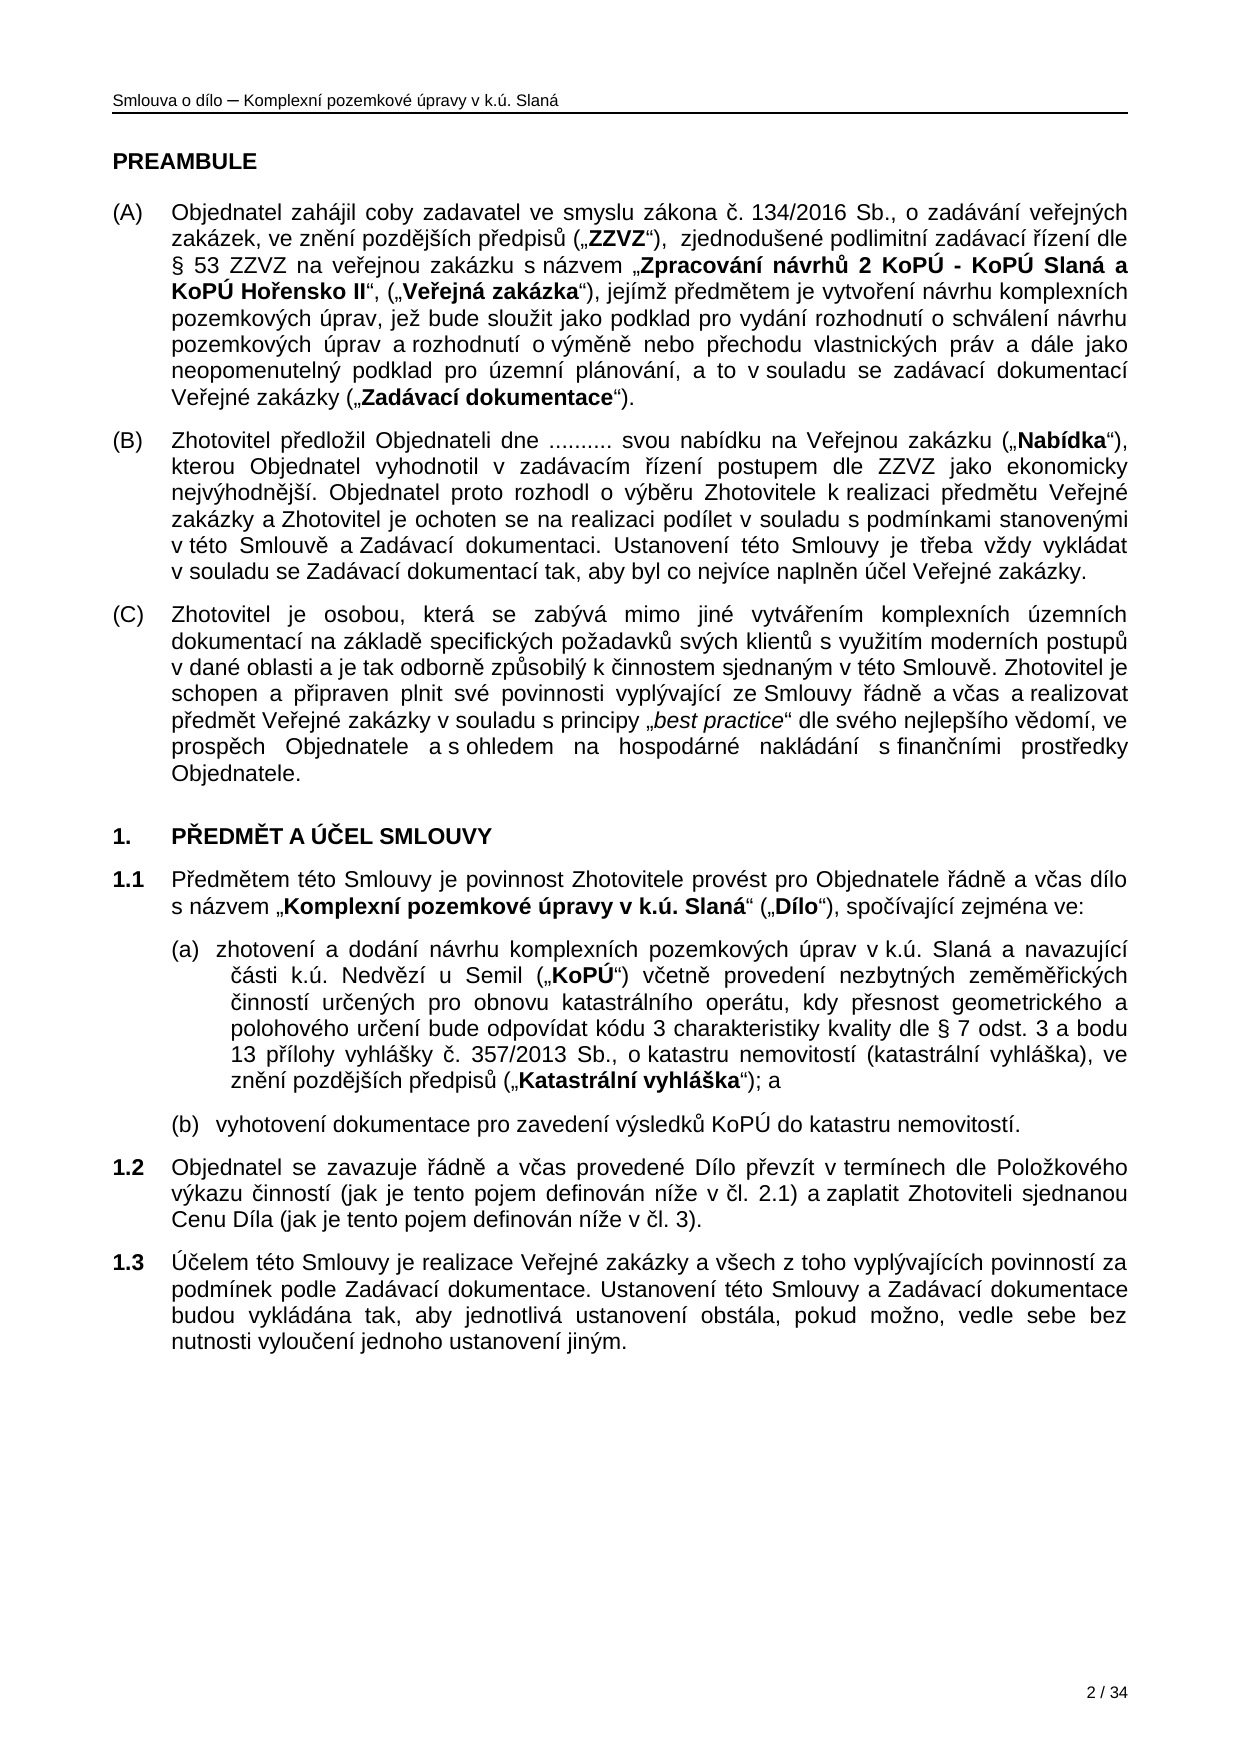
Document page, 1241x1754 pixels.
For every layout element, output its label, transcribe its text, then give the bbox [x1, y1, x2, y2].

text zhotovení a dodání návrhu komplexních pozemkových úprav v k.ú. Slaná a navazující části k.ú. Nedvězí u Semil („KoPÚ“) včetně provedení nezbytných zeměměřických činností určených pro obnovu katastrálního operátu, kdy přesnost geometrického a polohového určení bude odpovídat kódu 3 charakteristiky kvality dle § 7 odst. 3 a bodu 13 přílohy vyhlášky č. 357/2013 Sb., o katastru nemovitostí (katastrální vyhláška), ve znění pozdějších předpisů („Katastrální vyhláška“); a [171, 936, 1128, 1094]
text Objednatel zahájil coby zadavatel ve smyslu zákona č. 134/2016 Sb., o zadávání veřejných zakázek, ve znění pozdějších předpisů („ZZVZ“), zjednodušené podlimitní zadávací řízení dle § 53 ZZVZ na veřejnou zakázku s názvem „Zpracování návrhů 2 KoPÚ - KoPÚ Slaná a KoPÚ Hořensko II“, („Veřejná zakázka“), jejímž předmětem je vytvoření návrhu komplexních pozemkových úprav, jež bude sloužit jako podklad pro vydání rozhodnutí o schválení návrhu pozemkových úprav a rozhodnutí o výměně nebo přechodu vlastnických práv a dále jako neopomenutelný podklad pro územní plánování, a to v souladu se zadávací dokumentací Veřejné zakázky („Zadávací dokumentace“). [112, 199, 1128, 410]
subtitle Preambule [112, 148, 1128, 174]
text Objednatel se zavazuje řádně a včas provedené Dílo převzít v termínech dle Položkového výkazu činností (jak je tento pojem definován níže v čl. 2.1) a zaplatit Zhotoviteli sjednanou Cenu Díla (jak je tento pojem definován níže v čl. 3). [112, 1153, 1128, 1233]
text Zhotovitel předložil Objednateli dne .......... svou nabídku na Veřejnou zakázku („Nabídka“), kterou Objednatel vyhodnotil v zadávacím řízení postupem dle ZZVZ jako ekonomicky nejvýhodnější. Objednatel proto rozhodl o výběru Zhotovitele k realizaci předmětu Veřejné zakázky a Zhotovitel je ochoten se na realizaci podílet v souladu s podmínkami stanovenými v této Smlouvě a Zadávací dokumentaci. Ustanovení této Smlouvy je třeba vždy vykládat v souladu se Zadávací dokumentací tak, aby byl co nejvíce naplněn účel Veřejné zakázky. [112, 427, 1128, 585]
text Předmět a účel smlouvy [112, 823, 1128, 850]
text vyhotovení dokumentace pro zavedení výsledků KoPÚ do katastru nemovitostí. [171, 1111, 1128, 1137]
text Zhotovitel je osobou, která se zabývá mimo jiné vytvářením komplexních územních dokumentací na základě specifických požadavků svých klientů s využitím moderních postupů v dané oblasti a je tak odborně způsobilý k činnostem sjednaným v této Smlouvě. Zhotovitel je schopen a připraven plnit své povinnosti vyplývající ze Smlouvy řádně a včas a realizovat předmět Veřejné zakázky v souladu s principy „best practice“ dle svého nejlepšího vědomí, ve prospěch Objednatele a s ohledem na hospodárné nakládání s finančními prostředky Objednatele. [112, 601, 1128, 786]
text Předmětem této Smlouvy je povinnost Zhotovitele provést pro Objednatele řádně a včas dílo s názvem „Komplexní pozemkové úpravy v k.ú. Slaná“ („Dílo“), spočívající zejména ve: [112, 866, 1128, 919]
text Účelem této Smlouvy je realizace Veřejné zakázky a všech z toho vyplývajících povinností za podmínek podle Zadávací dokumentace. Ustanovení této Smlouvy a Zadávací dokumentace budou vykládána tak, aby jednotlivá ustanovení obstála, pokud možno, vedle sebe bez nutnosti vyloučení jednoho ustanovení jiným. [112, 1249, 1128, 1355]
